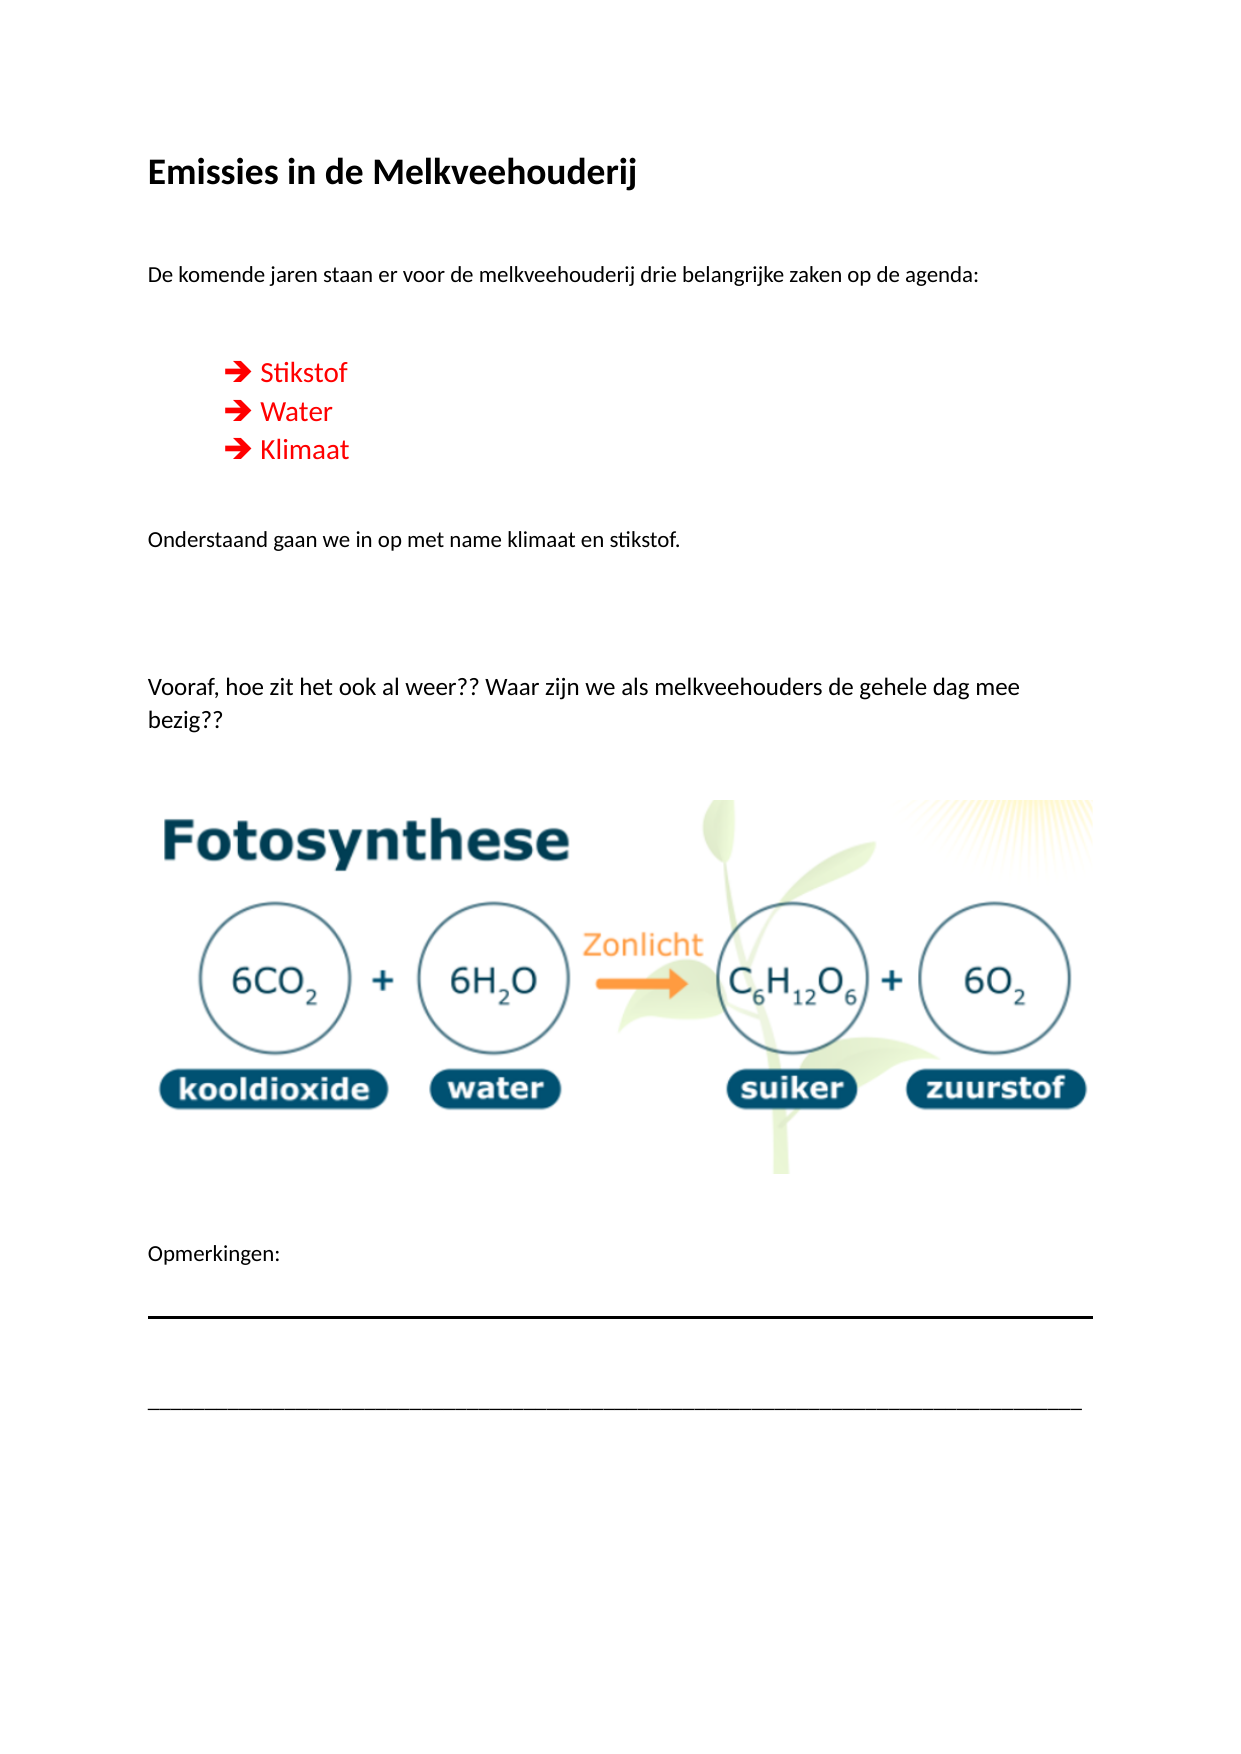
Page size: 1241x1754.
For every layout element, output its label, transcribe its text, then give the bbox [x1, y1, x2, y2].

text Emissies in de Melkveehouderij [148, 148, 1093, 193]
text Onderstaand gaan we in op met name klimaat en stikstof. [148, 525, 1093, 553]
text Vooraf, hoe zit het ook al weer?? Waar zijn we als melkveehouders de gehele dag mee bezig?? [148, 671, 1093, 734]
list Water [223, 393, 1093, 428]
list Klimaat [223, 431, 1093, 467]
picture [147, 800, 1093, 1174]
text Opmerkingen: [148, 1239, 1093, 1267]
text De komende jaren staan er voor de melkveehouderij drie belangrijke zaken op de agenda: [148, 261, 1093, 289]
text __________________________________________________________________________________ [148, 1385, 1093, 1413]
list Stikstof [223, 354, 1093, 390]
